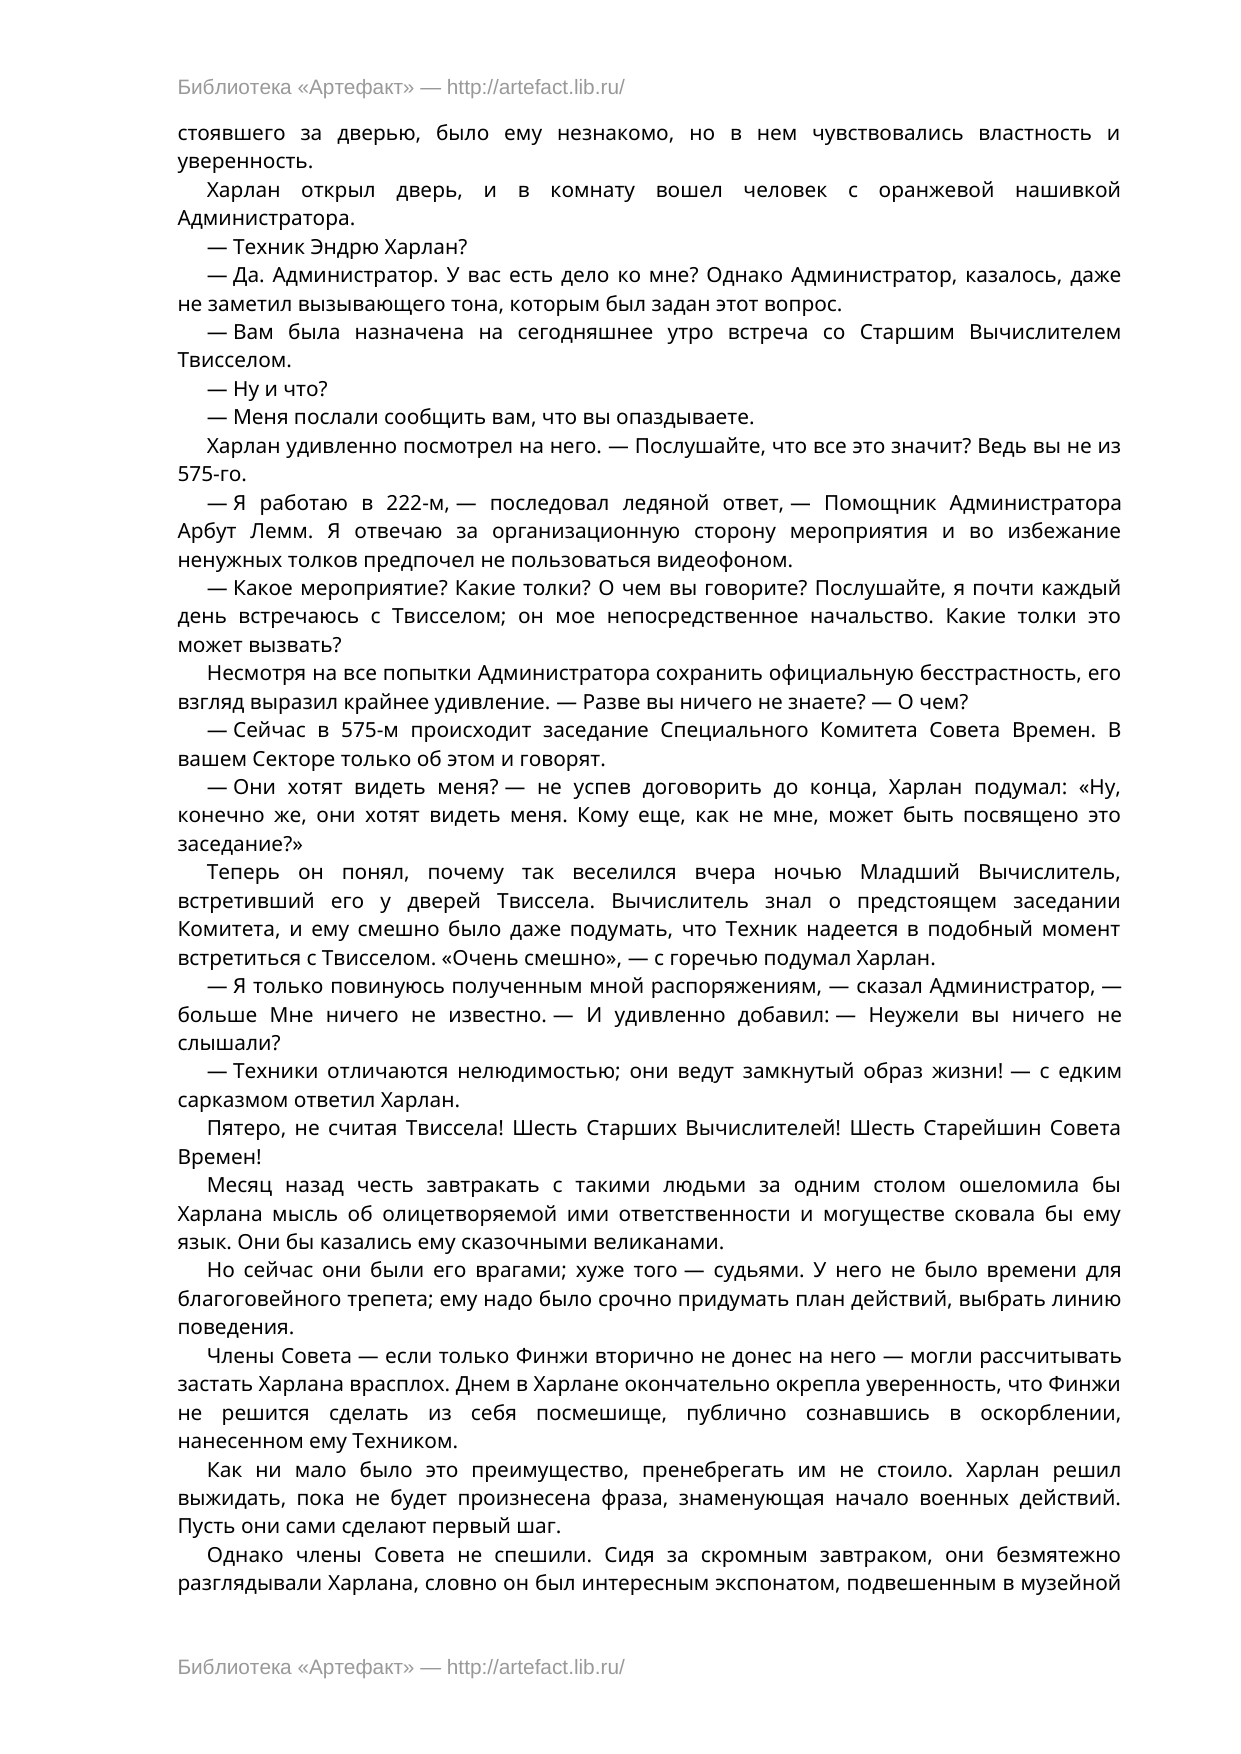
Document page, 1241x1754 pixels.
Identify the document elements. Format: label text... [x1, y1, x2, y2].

text Несмотря на все попытки Администратора сохранить официальную бесстрастность, его взгляд выразил крайнее удивление. — Разве вы ничего не знаете? — О чем? [177, 658, 1122, 715]
text — Техники отличаются нелюдимостью; они ведут замкнутый образ жизни! — с едким сарказмом ответил Харлан. [177, 1057, 1122, 1113]
text — Да. Администратор. У вас есть дело ко мне? Однако Администратор, казалось, даже не заметил вызывающего тона, которым был задан этот вопрос. [177, 260, 1122, 317]
text — Я только повинуюсь полученным мной распоряжениям, — сказал Администратор, — больше Мне ничего не известно. — И удивленно добавил: — Неужели вы ничего не слышали? [177, 971, 1122, 1057]
text Члены Совета — если только Финжи вторично не донес на него — могли рассчитывать застать Харлана врасплох. Днем в Харлане окончательно окрепла уверенность, что Финжи не решится сделать из себя посмешище, публично сознавшись в оскорблении, нанесенном ему Техником. [177, 1341, 1122, 1455]
text — Ну и что? [177, 374, 1122, 402]
text Месяц назад честь завтракать с такими людьми за одним столом ошеломила бы Харлана мысль об олицетворяемой ими ответственности и могуществе сковала бы ему язык. Они бы казались ему сказочными великанами. [177, 1170, 1122, 1256]
text Харлан удивленно посмотрел на него. — Послушайте, что все это значит? Ведь вы не из 575-го. [177, 431, 1122, 488]
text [177, 1540, 1122, 1597]
text Но сейчас они были его врагами; хуже того — судьями. У него не было времени для благоговейного трепета; ему надо было срочно придумать план действий, выбрать линию поведения. [177, 1256, 1122, 1341]
text — Вам была назначена на сегодняшнее утро встреча со Старшим Вычислителем Твисселом. [177, 317, 1122, 374]
text Как ни мало было это преимущество, пренебрегать им не стоило. Харлан решил выжидать, пока не будет произнесена фраза, знаменующая начало военных действий. Пусть они сами сделают первый шаг. [177, 1455, 1122, 1540]
text — Меня послали сообщить вам, что вы опаздываете. [177, 402, 1122, 431]
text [177, 118, 1122, 175]
text — Какое мероприятие? Какие толки? О чем вы говорите? Послушайте, я почти каждый день встречаюсь с Твисселом; он мое непосредственное начальство. Какие толки это может вызвать? [177, 573, 1122, 658]
text — Они хотят видеть меня? — не успев договорить до конца, Харлан подумал: «Ну, конечно же, они хотят видеть меня. Кому еще, как не мне, может быть посвящено это заседание?» [177, 772, 1122, 857]
text — Сейчас в 575-м происходит заседание Специального Комитета Совета Времен. В вашем Секторе только об этом и говорят. [177, 715, 1122, 772]
text — Техник Эндрю Харлан? [177, 232, 1122, 260]
text Пятеро, не считая Твиссела! Шесть Старших Вычислителей! Шесть Старейшин Совета Времен! [177, 1113, 1122, 1170]
text — Я работаю в 222-м, — последовал ледяной ответ, — Помощник Администратора Арбут Лемм. Я отвечаю за организационную сторону мероприятия и во избежание ненужных толков предпочел не пользоваться видеофоном. [177, 488, 1122, 573]
text Харлан открыл дверь, и в комнату вошел человек с оранжевой нашивкой Администратора. [177, 175, 1122, 232]
text Теперь он понял, почему так веселился вчера ночью Младший Вычислитель, встретивший его у дверей Твиссела. Вычислитель знал о предстоящем заседании Комитета, и ему смешно было даже подумать, что Техник надеется в подобный момент встретиться с Твисселом. «Очень смешно», — с горечью подумал Харлан. [177, 857, 1122, 971]
